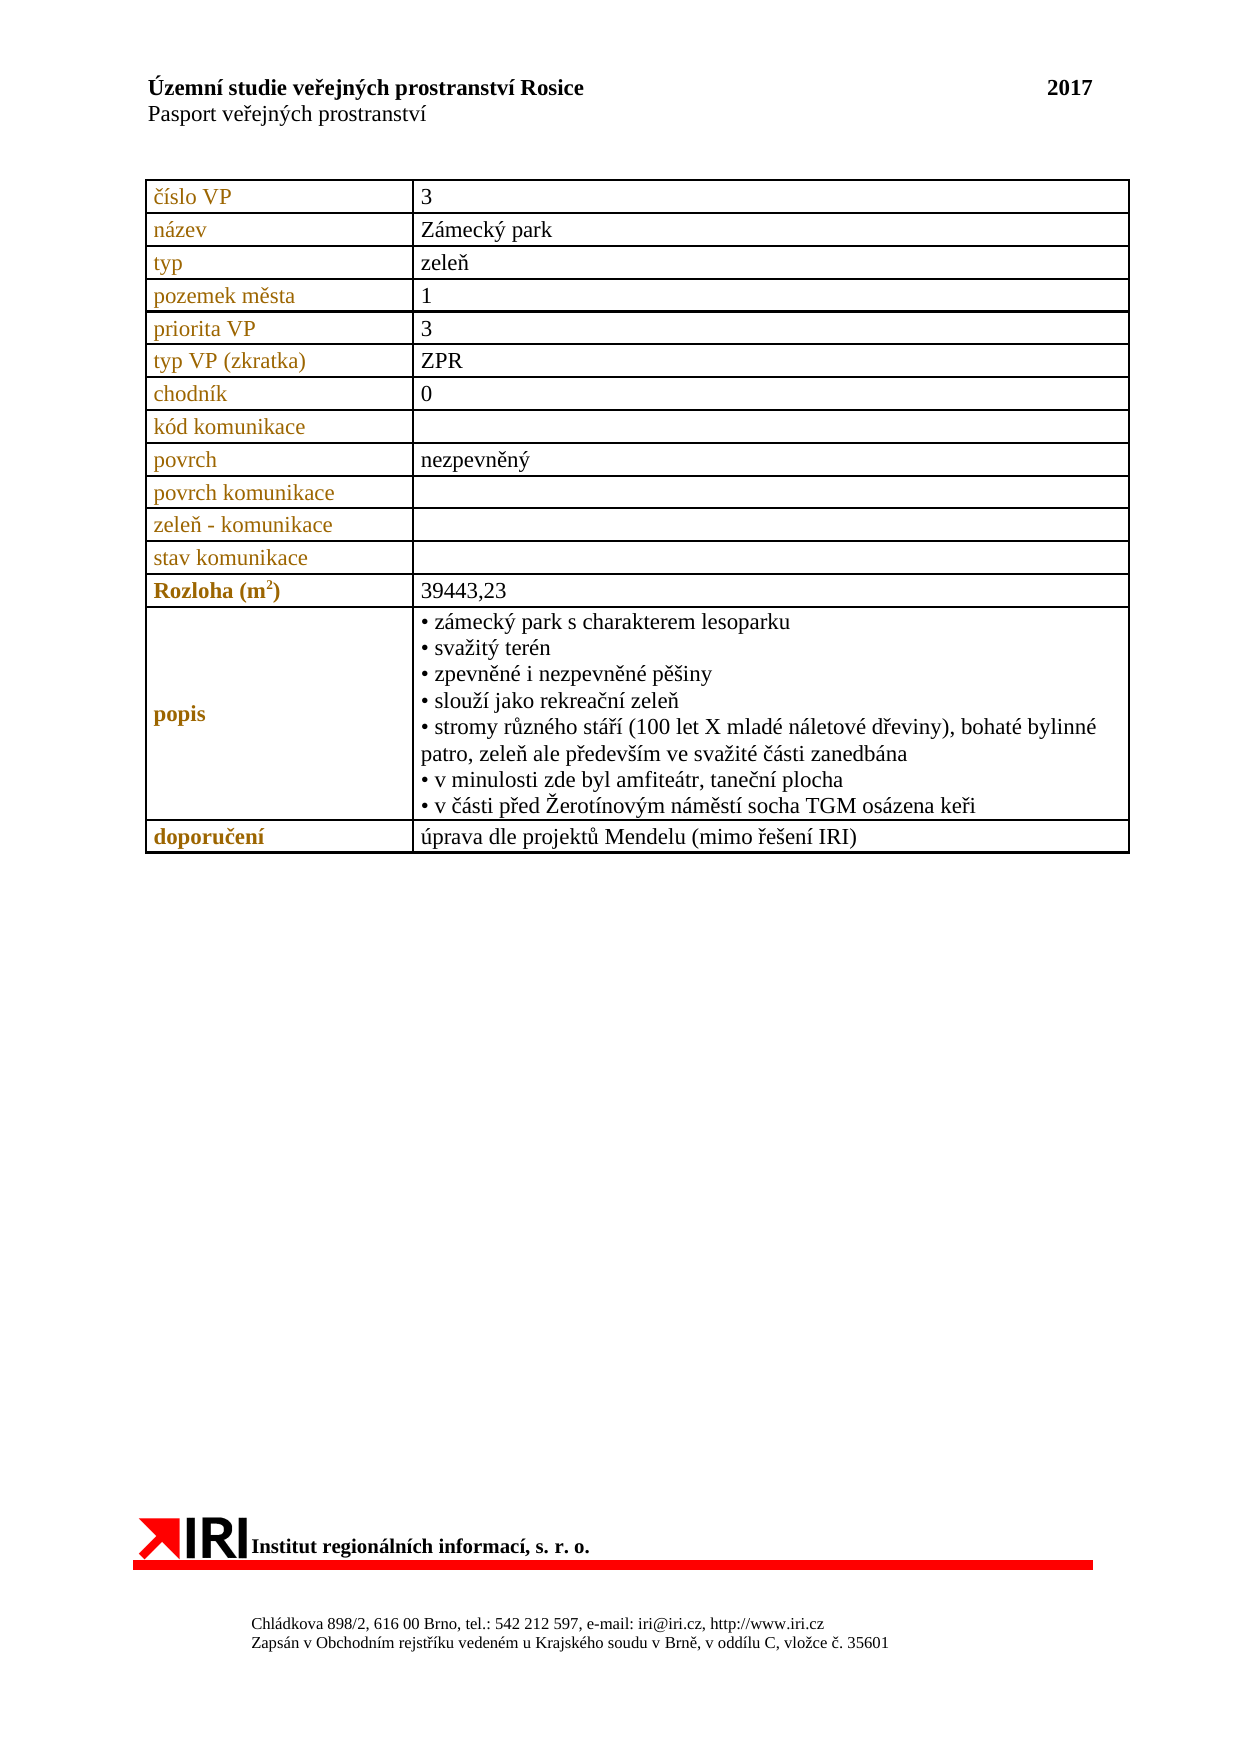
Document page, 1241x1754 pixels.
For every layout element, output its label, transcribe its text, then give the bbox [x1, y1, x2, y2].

table_cell popis [147, 608, 412, 819]
table_cell 3 [414, 313, 1128, 343]
table_cell povrch komunikace [147, 477, 412, 507]
picture [136, 1516, 250, 1560]
table_cell zeleň - komunikace [147, 509, 412, 540]
table_cell pozemek města [147, 280, 412, 310]
table_cell název [147, 214, 412, 245]
table_cell úprava dle projektů Mendelu (mimo řešení IRI) [414, 821, 1128, 851]
table_cell [414, 509, 1128, 540]
table_cell [414, 477, 1128, 507]
table_cell chodník [147, 378, 412, 409]
table_cell ZPR [414, 345, 1128, 376]
table_header 3 [414, 181, 1128, 212]
table_header číslo VP [147, 181, 412, 212]
table_cell [414, 542, 1128, 573]
table_cell stav komunikace [147, 542, 412, 573]
table_cell 1 [414, 280, 1128, 310]
table_cell typ VP (zkratka) [147, 345, 412, 376]
table_cell zeleň [414, 247, 1128, 278]
table_cell [414, 411, 1128, 442]
table_cell Zámecký park [414, 214, 1128, 245]
table_cell • zámecký park s charakterem lesoparku • svažitý terén • zpevněné i nezpevněné pěšiny • slouží jako rekreační zeleň • stromy různého stáří (100 let X mladé náletové dřeviny), bohaté bylinné patro, zeleň ale především ve svažité části zanedbána • v minulosti zde byl amfiteátr, taneční plocha • v části před Žerotínovým náměstí socha TGM osázena keři [414, 608, 1128, 819]
table_cell 39443,23 [414, 575, 1128, 606]
table_cell kód komunikace [147, 411, 412, 442]
table_cell doporučení [147, 821, 412, 851]
table_cell Rozloha (m2) [147, 575, 412, 606]
table_cell povrch [147, 444, 412, 474]
table_cell priorita VP [147, 313, 412, 343]
table_cell nezpevněný [414, 444, 1128, 474]
table_cell typ [147, 247, 412, 278]
table_cell 0 [414, 378, 1128, 409]
